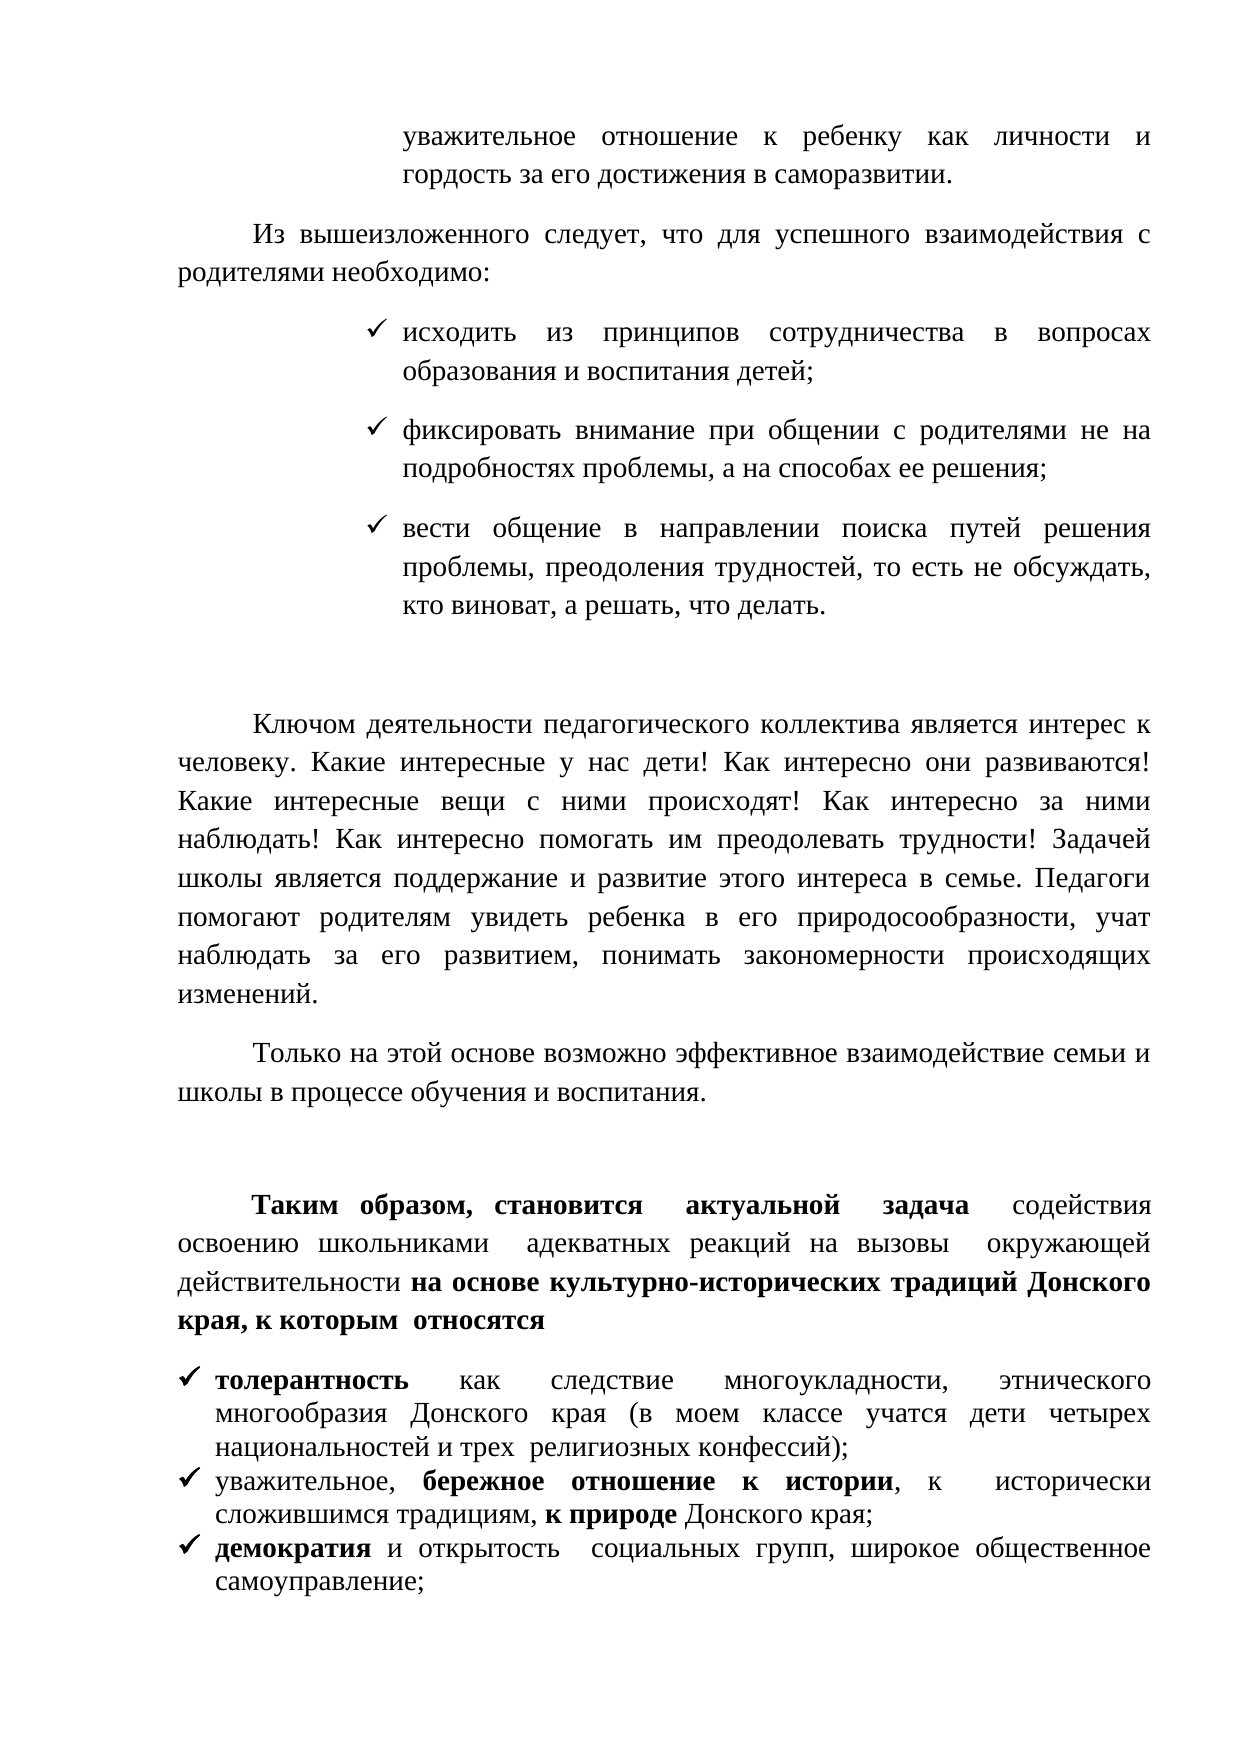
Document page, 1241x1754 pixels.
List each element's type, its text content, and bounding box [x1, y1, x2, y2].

list демократия и открытость социальных групп, широкое общественное самоуправление; [177, 1530, 1152, 1597]
list уважительное, бережное отношение к истории, к исторически сложившимся традициям, к природе Донского края; [177, 1463, 1152, 1530]
text Ключом деятельности педагогического коллектива является интерес к человеку. Какие интересные у нас дети! Как интересно они развиваются! Какие интересные вещи с ними происходят! Как интересно за ними наблюдать! Как интересно помогать им преодолевать трудности! Задачей школы является поддержание и развитие этого интереса в семье. Педагоги помогают родителям увидеть ребенка в его природосообразности, учат наблюдать за его развитием, понимать закономерности происходящих изменений. [177, 706, 1152, 1009]
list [365, 118, 1152, 190]
list вести общение в направлении поиска путей решения проблемы, преодоления трудностей, то есть не обсуждать, кто виноват, а решать, что делать. [365, 510, 1152, 621]
text Только на этой основе возможно эффективное взаимодействие семьи и школы в процессе обучения и воспитания.мать закономерности происходящих изменений. [177, 1035, 1152, 1107]
text Из вышеизложенного следует, что для успешного взаимодействия с родителями необходимо: [177, 216, 1152, 288]
list исходить из принципов сотрудничества в вопросах образования и воспитания детей; [365, 314, 1152, 386]
list толерантность как следствие многоукладности, этнического многообразия Донского края (в моем классе учатся дети четырех национальностей и трех религиозных конфессий); [177, 1362, 1152, 1463]
list фиксировать внимание при общении с родителями не на подробностях проблемы, а на способах ее решения; [365, 412, 1152, 484]
text Таким образом, становится актуальной задача содействия освоению школьниками адекватных реакций на вызовы окружающей действительности на основе культурно-исторических традиций Донского края, к которым относятся [177, 1187, 1152, 1336]
